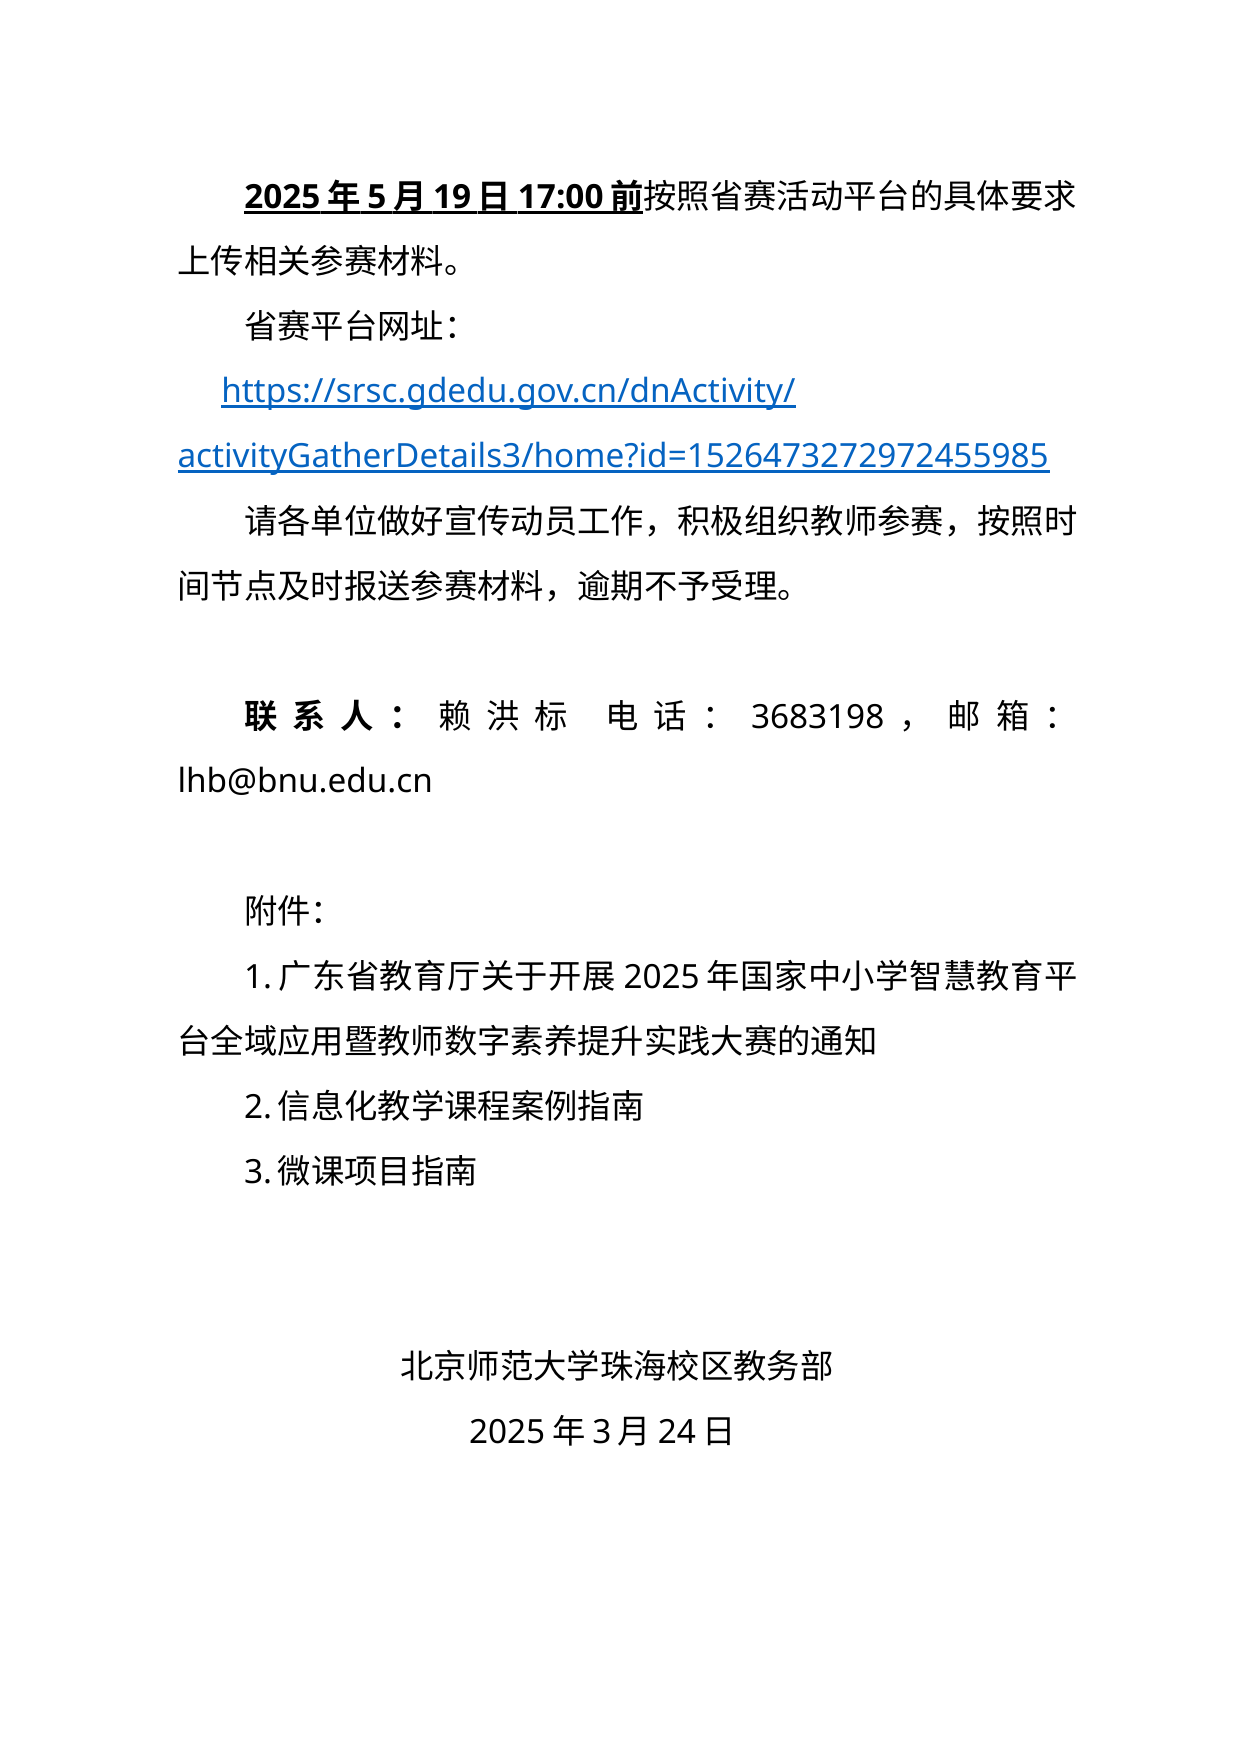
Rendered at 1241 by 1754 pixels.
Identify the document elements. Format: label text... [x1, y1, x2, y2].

text 北京师范大学珠海校区教务部 [177, 1332, 1078, 1397]
text 2. 信息化教学课程案例指南 [177, 1072, 1078, 1137]
text 2025年3月24日 [177, 1397, 1078, 1462]
text 1. 广东省教育厅关于开展2025年国家中小学智慧教育平台全域应用暨教师数字素养提升实践大赛的通知 [177, 942, 1078, 1072]
text 省赛平台网址： [177, 292, 1078, 357]
text 3. 微课项目指南 [177, 1137, 1078, 1202]
text 请各单位做好宣传动员工作，积极组织教师参赛，按照时间节点及时报送参赛材料，逾期不予受理。 [177, 487, 1078, 617]
text 2025年5月19日17:00前按照省赛活动平台的具体要求上传相关参赛材料。 [177, 162, 1078, 292]
text 联系人：赖洪标 电话：3683198，邮箱：lhb@bnu.edu.cn [177, 682, 1078, 812]
text https://srsc.gdedu.gov.cn/dnActivity/activityGatherDetails3/home?id=1526473272972455985 [177, 357, 1078, 487]
text 附件： [177, 877, 1078, 942]
